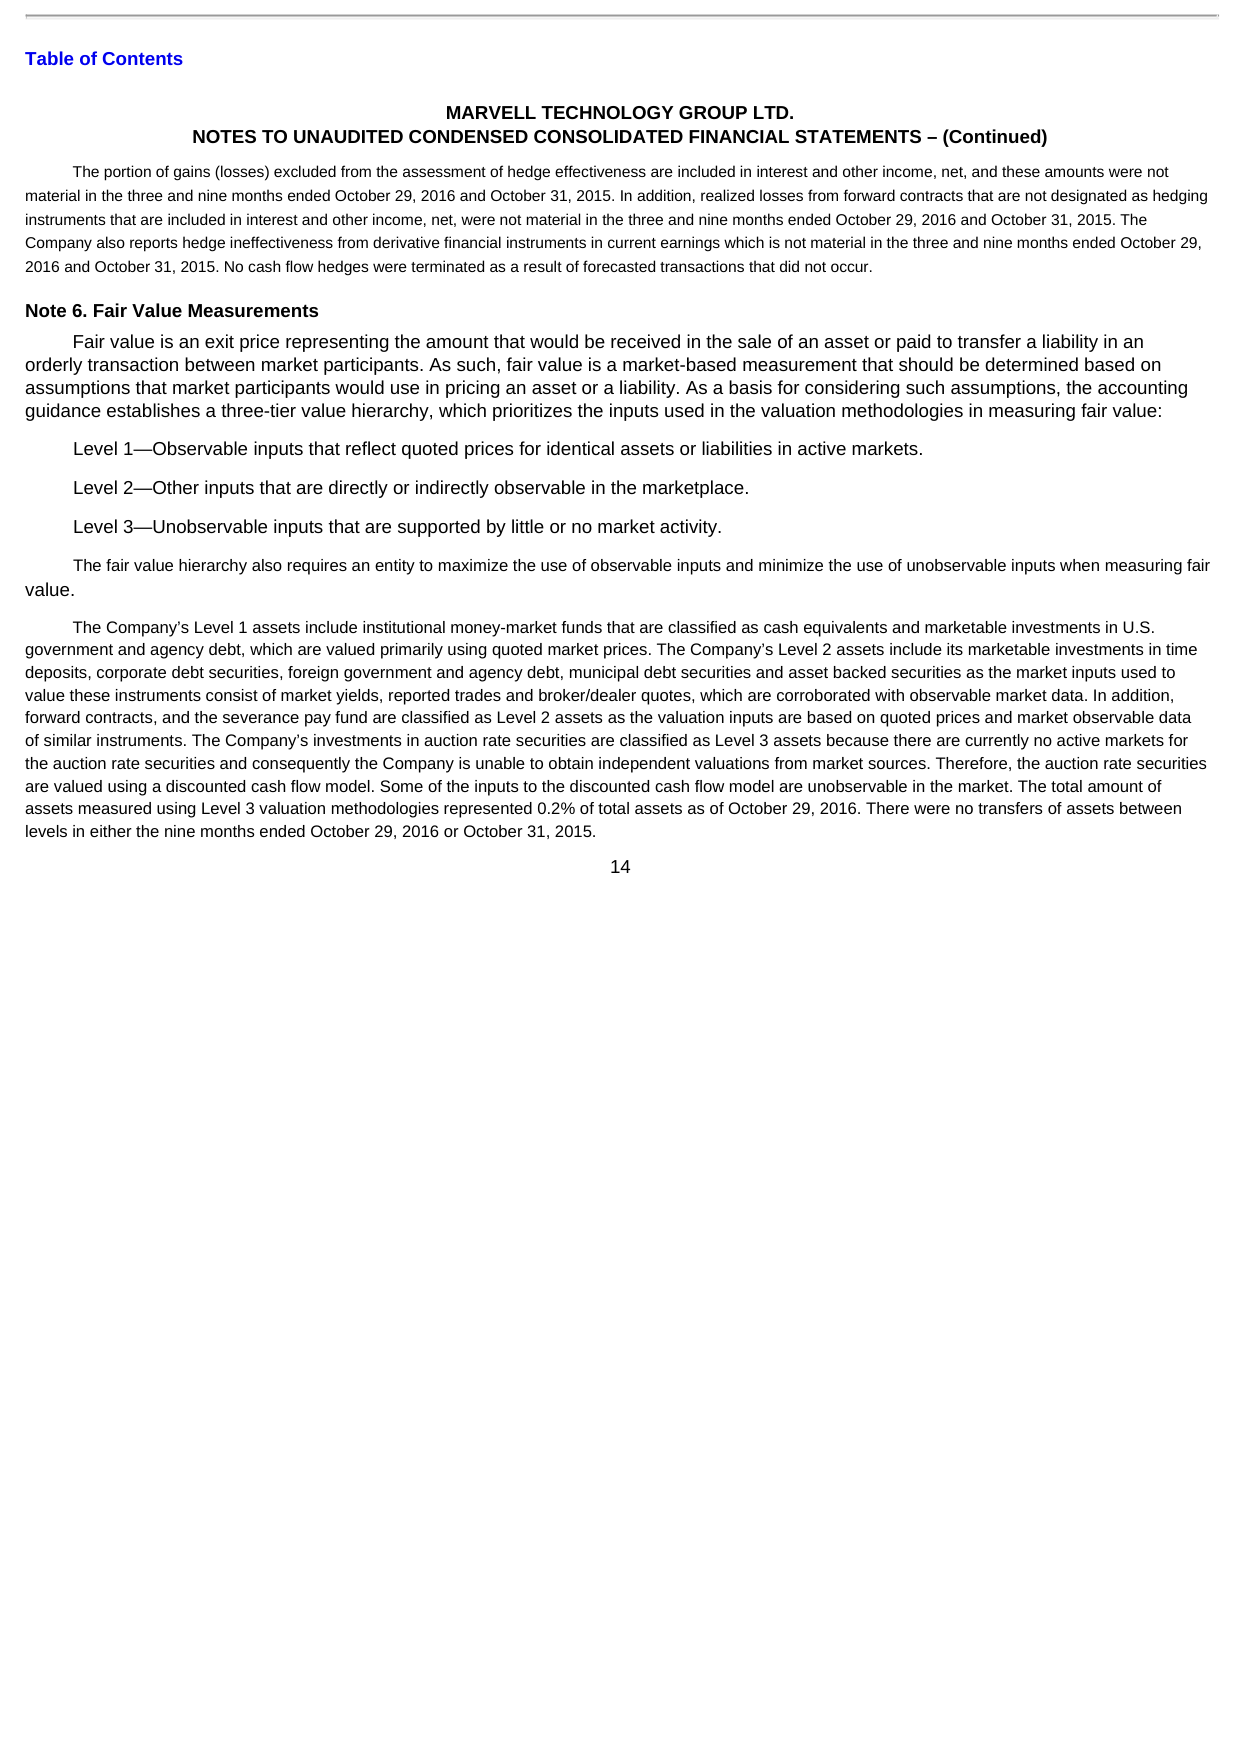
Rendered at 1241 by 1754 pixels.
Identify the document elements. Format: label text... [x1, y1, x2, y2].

text The Company’s Level 1 assets include institutional money-market funds that are classified as cash equivalents and marketable investments in U.S. government and agency debt, which are valued primarily using quoted market prices. The Company’s Level 2 assets include its marketable investments in time deposits, corporate debt securities, foreign government and agency debt, municipal debt securities and asset backed securities as the market inputs used to value these instruments consist of market yields, reported trades and broker/dealer quotes, which are corroborated with observable market data. In addition, forward contracts, and the severance pay fund are classified as Level 2 assets as the valuation inputs are based on quoted prices and market observable data of similar instruments. The Company’s investments in auction rate securities are classified as Level 3 assets because there are currently no active markets for the auction rate securities and consequently the Company is unable to obtain independent valuations from market sources. Therefore, the auction rate securities are valued using a discounted cash flow model. Some of the inputs to the discounted cash flow model are unobservable in the market. The total amount of assets measured using Level 3 valuation methodologies represented 0.2% of total assets as of October 29, 2016. There were no transfers of assets between levels in either the nine months ended October 29, 2016 or October 31, 2015. [25, 617, 1209, 841]
text MARVELL TECHNOLOGY GROUP LTD. [25, 102, 1215, 123]
text The portion of gains (losses) excluded from the assessment of hedge effectiveness are included in interest and other income, net, and these amounts were not material in the three and nine months ended October 29, 2016 and October 31, 2015. In addition, realized losses from forward contracts that are not designated as hedging instruments that are included in interest and other income, net, were not material in the three and nine months ended October 29, 2016 and October 31, 2015. The Company also reports hedge ineffectiveness from derivative financial instruments in current earnings which is not material in the three and nine months ended October 29, 2016 and October 31, 2015. No cash flow hedges were terminated as a result of forecasted transactions that did not occur. [25, 163, 1213, 276]
text Level 2—Other inputs that are directly or indirectly observable in the marketplace. [73, 477, 1213, 498]
picture [23, 14, 1220, 21]
text Note 6. Fair Value Measurements [25, 300, 1213, 321]
text Fair value is an exit price representing the amount that would be received in the sale of an asset or paid to transfer a liability in an orderly transaction between market participants. As such, fair value is a market-based measurement that should be determined based on assumptions that market participants would use in pricing an asset or a liability. As a basis for considering such assumptions, the accounting guidance establishes a three-tier value hierarchy, which prioritizes the inputs used in the valuation methodologies in measuring fair value: [25, 331, 1199, 421]
text Level 1—Observable inputs that reflect quoted prices for identical assets or liabilities in active markets. [73, 437, 1213, 459]
text NOTES TO UNAUDITED CONDENSED CONSOLIDATED FINANCIAL STATEMENTS – (Continued) [25, 125, 1215, 147]
text Level 3—Unobservable inputs that are supported by little or no market activity. [73, 516, 1213, 538]
text value. [25, 579, 1213, 600]
text 14 [25, 856, 1215, 877]
text The fair value hierarchy also requires an entity to maximize the use of observable inputs and minimize the use of unobservable inputs when measuring fair [73, 556, 1213, 575]
text Table of Contents [25, 48, 1213, 69]
